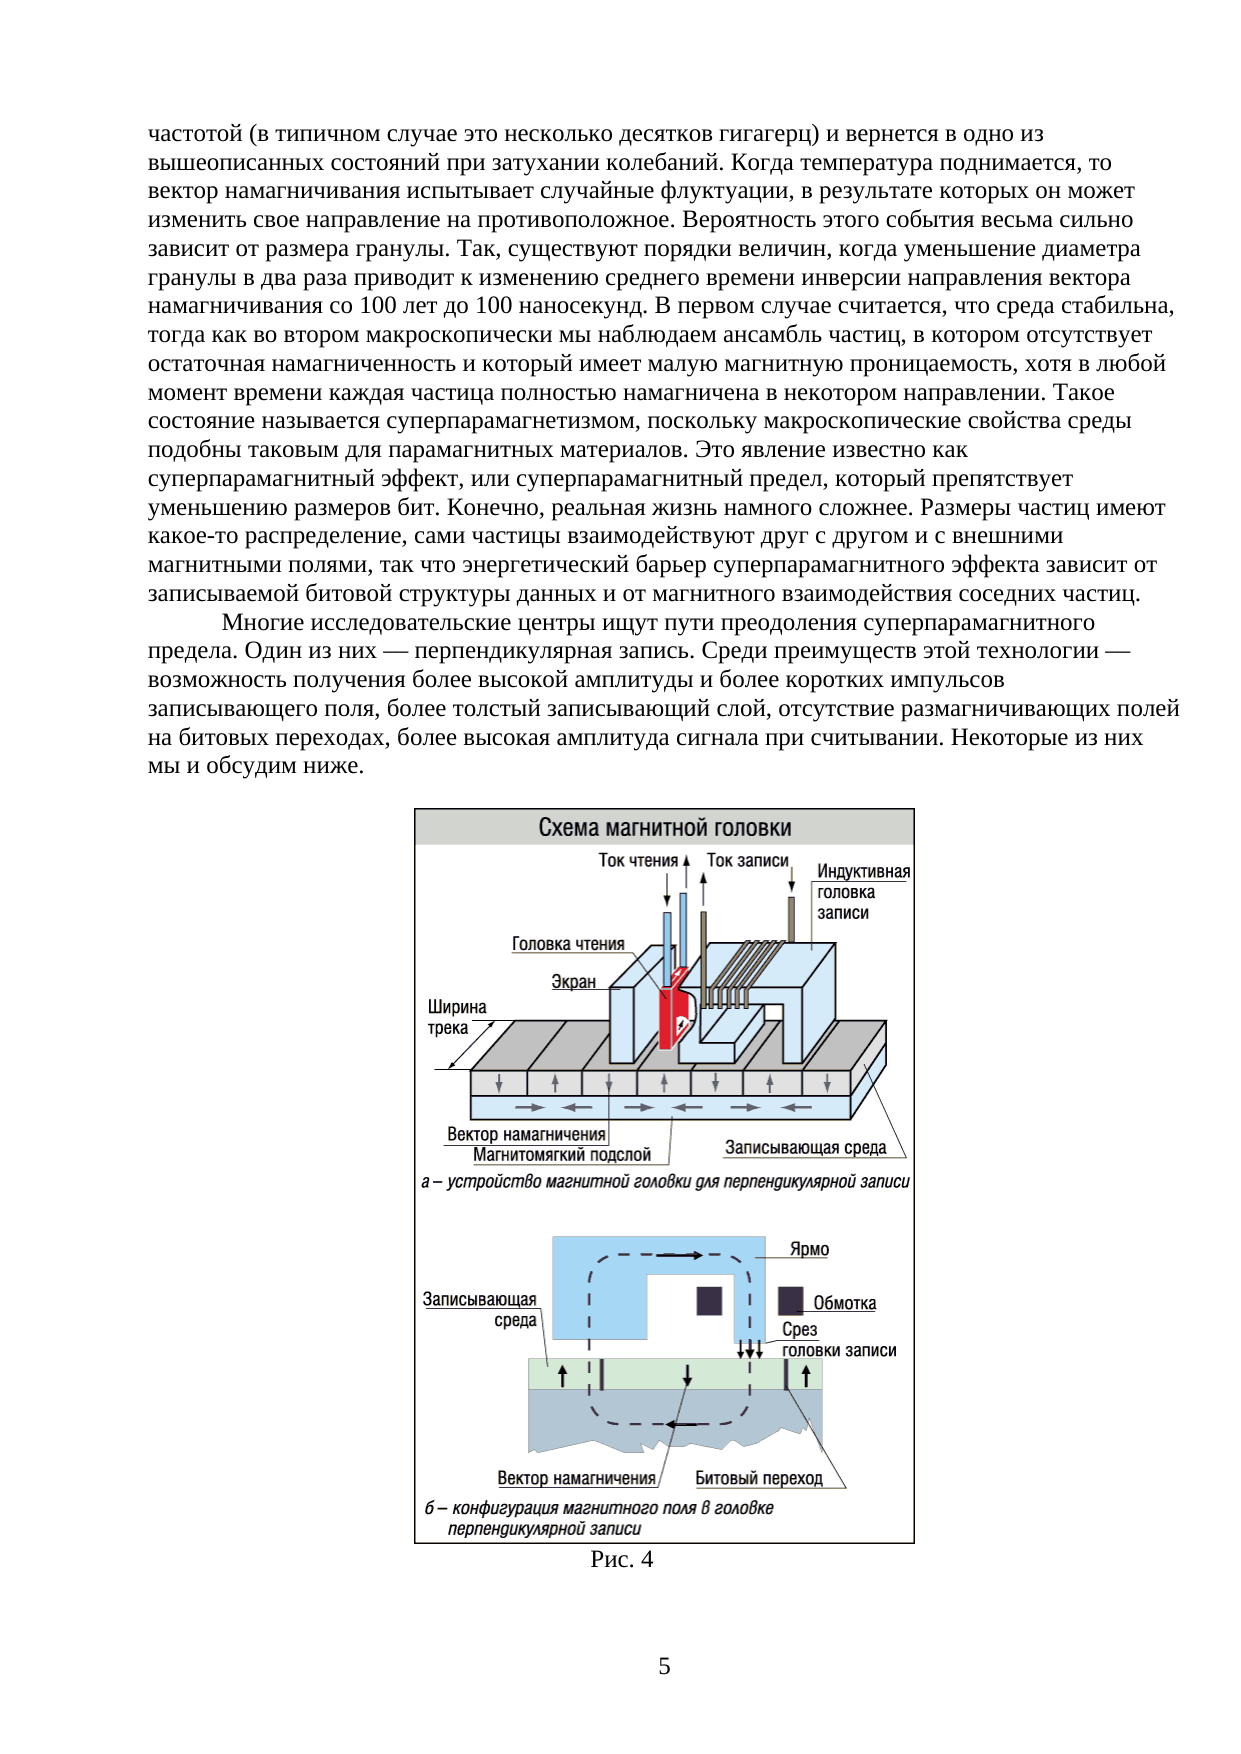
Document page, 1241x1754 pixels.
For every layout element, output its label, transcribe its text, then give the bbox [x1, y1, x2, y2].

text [148, 118, 1181, 607]
text Многие исследовательские центры ищут пути преодоления суперпарамагнитного предела. Один из них –– перпендикулярная запись. Среди преимуществ этой технологии –– возможность получения более высокой амплитуды и более коротких импульсов записывающего поля, более толстый записывающий слой, отсутствие размагничивающих полей на битовых переходах, более высокая амплитуда сигнала при считывании. Некоторые из них мы и обсудим ниже. [148, 607, 1181, 779]
text Рис. 4 [148, 1544, 1181, 1573]
picture [414, 808, 915, 1544]
